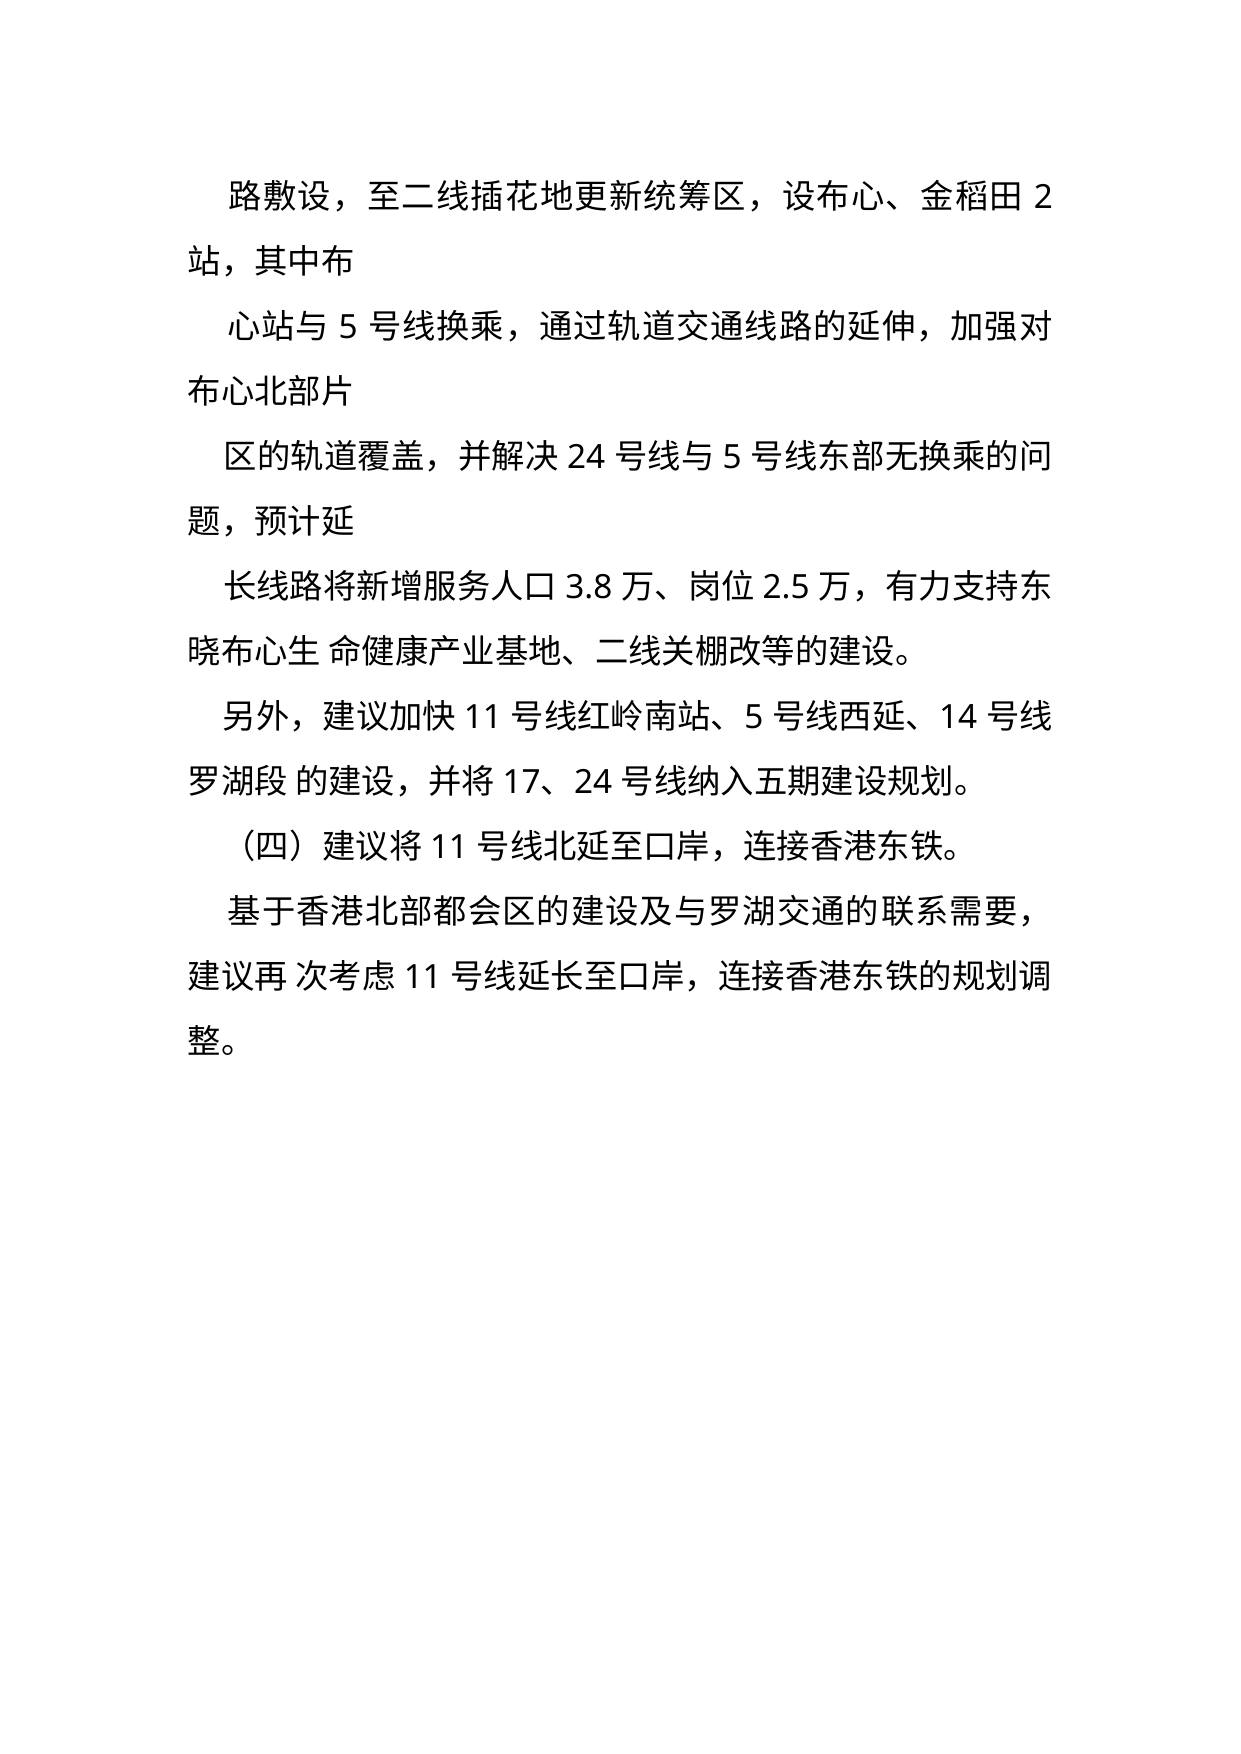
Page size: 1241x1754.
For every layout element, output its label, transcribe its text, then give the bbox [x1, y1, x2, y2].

text 另外，建议加快 11 号线红岭南站、5 号线西延、14 号线罗湖段 的建设，并将 17、24 号线纳入五期建设规划。 [187, 682, 1053, 812]
text 长线路将新增服务人口 3.8 万、岗位 2.5 万，有力支持东晓布心生 命健康产业基地、二线关棚改等的建设。 [187, 552, 1053, 682]
text （四）建议将 11 号线北延至口岸，连接香港东铁。 [187, 812, 1053, 877]
text 基于香港北部都会区的建设及与罗湖交通的联系需要，建议再 次考虑 11 号线延长至口岸，连接香港东铁的规划调整。 [187, 877, 1053, 1072]
text 区的轨道覆盖，并解决 24 号线与 5 号线东部无换乘的问题，预计延 [187, 422, 1053, 552]
text 路敷设，至二线插花地更新统筹区，设布心、金稻田 2 站，其中布 [187, 162, 1053, 292]
text 心站与 5 号线换乘，通过轨道交通线路的延伸，加强对布心北部片 [187, 292, 1053, 422]
